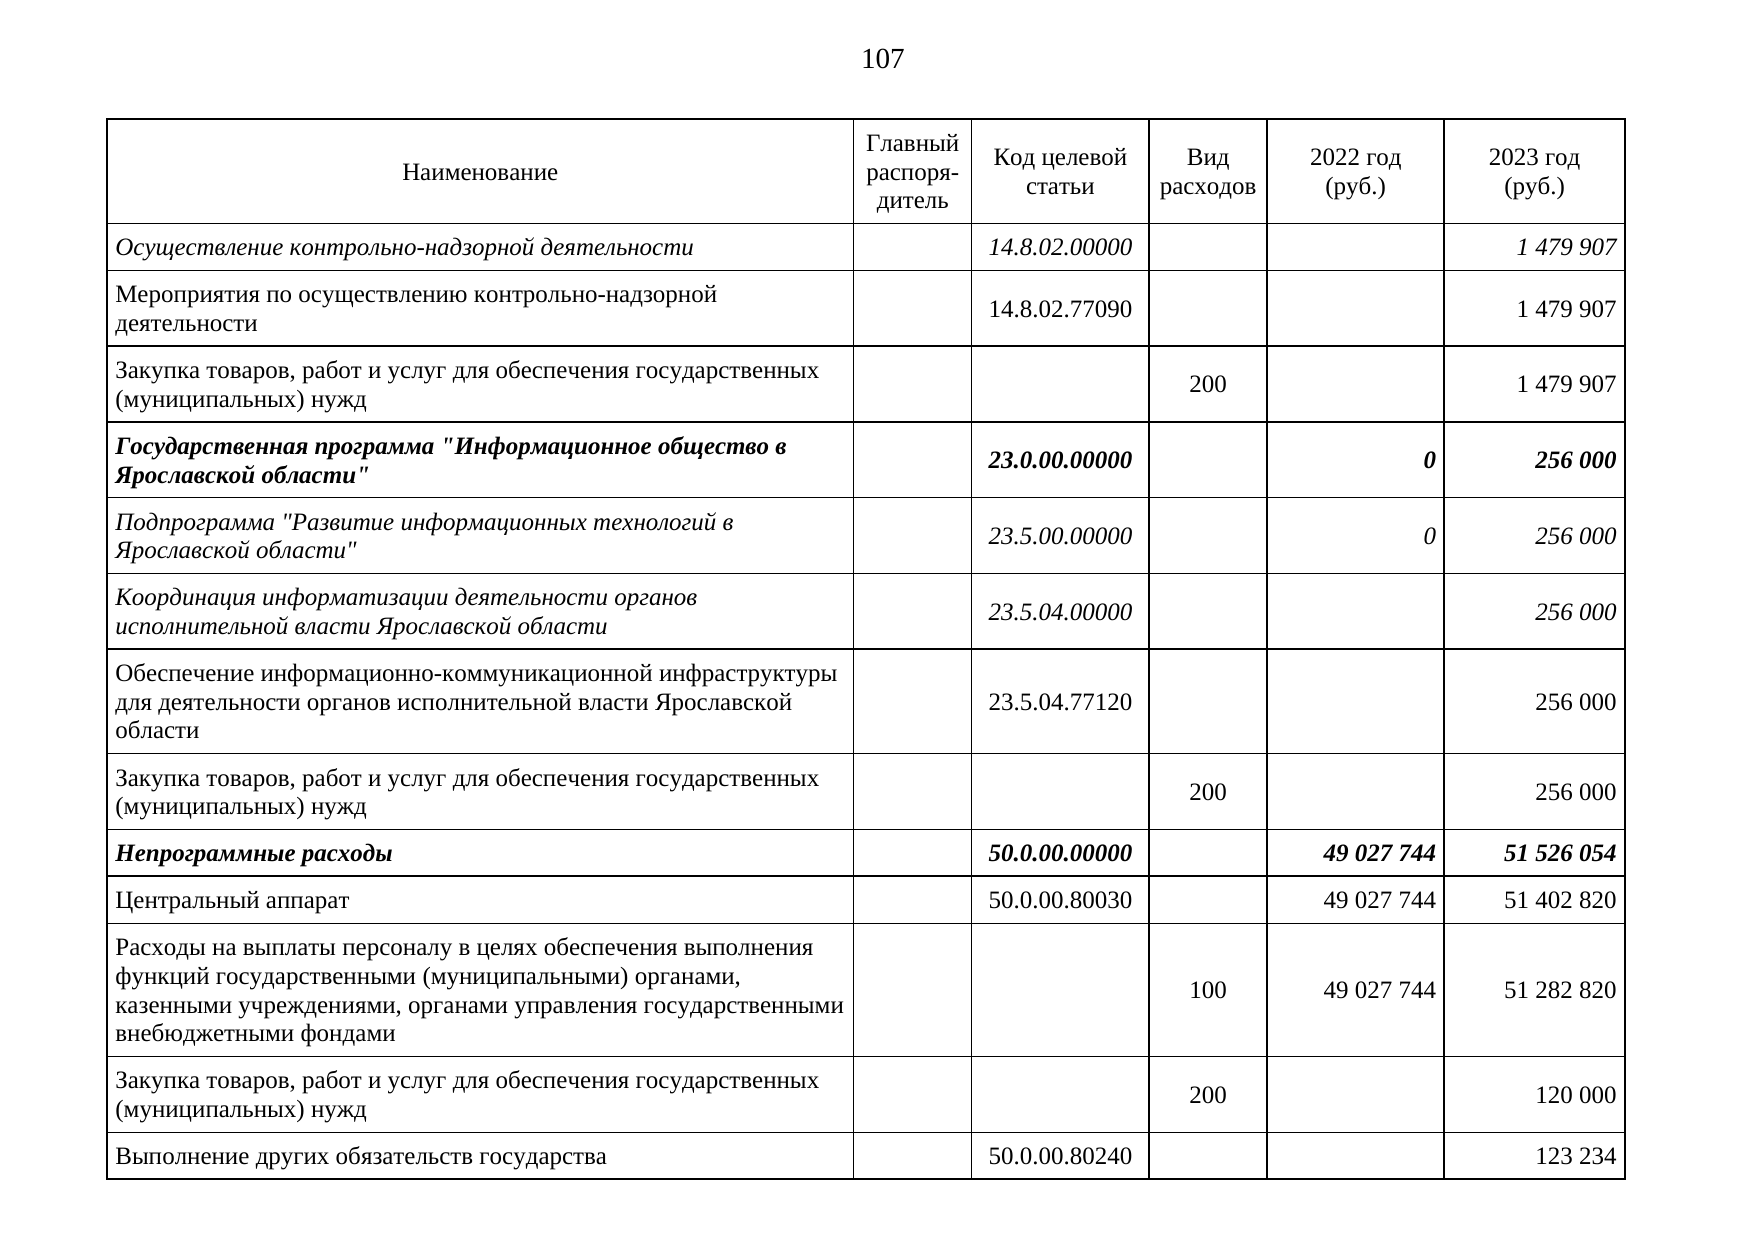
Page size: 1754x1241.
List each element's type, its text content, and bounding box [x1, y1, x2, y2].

table_header Вид расходов [1150, 120, 1266, 223]
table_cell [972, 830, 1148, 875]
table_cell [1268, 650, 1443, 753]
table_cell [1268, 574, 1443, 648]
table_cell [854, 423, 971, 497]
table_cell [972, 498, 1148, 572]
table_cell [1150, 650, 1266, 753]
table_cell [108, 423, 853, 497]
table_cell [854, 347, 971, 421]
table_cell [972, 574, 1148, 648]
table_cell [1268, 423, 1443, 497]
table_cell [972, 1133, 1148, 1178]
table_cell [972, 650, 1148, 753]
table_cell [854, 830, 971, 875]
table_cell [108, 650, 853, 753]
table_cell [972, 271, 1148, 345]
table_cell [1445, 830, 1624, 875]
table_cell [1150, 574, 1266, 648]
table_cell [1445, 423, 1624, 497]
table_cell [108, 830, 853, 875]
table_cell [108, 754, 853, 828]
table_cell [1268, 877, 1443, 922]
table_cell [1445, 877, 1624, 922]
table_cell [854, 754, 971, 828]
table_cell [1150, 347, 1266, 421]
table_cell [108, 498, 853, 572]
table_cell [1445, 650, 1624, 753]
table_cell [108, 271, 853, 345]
table_header Главный распоря-дитель [854, 120, 971, 223]
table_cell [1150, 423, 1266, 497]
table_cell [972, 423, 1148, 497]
table_header Наименование [108, 120, 853, 223]
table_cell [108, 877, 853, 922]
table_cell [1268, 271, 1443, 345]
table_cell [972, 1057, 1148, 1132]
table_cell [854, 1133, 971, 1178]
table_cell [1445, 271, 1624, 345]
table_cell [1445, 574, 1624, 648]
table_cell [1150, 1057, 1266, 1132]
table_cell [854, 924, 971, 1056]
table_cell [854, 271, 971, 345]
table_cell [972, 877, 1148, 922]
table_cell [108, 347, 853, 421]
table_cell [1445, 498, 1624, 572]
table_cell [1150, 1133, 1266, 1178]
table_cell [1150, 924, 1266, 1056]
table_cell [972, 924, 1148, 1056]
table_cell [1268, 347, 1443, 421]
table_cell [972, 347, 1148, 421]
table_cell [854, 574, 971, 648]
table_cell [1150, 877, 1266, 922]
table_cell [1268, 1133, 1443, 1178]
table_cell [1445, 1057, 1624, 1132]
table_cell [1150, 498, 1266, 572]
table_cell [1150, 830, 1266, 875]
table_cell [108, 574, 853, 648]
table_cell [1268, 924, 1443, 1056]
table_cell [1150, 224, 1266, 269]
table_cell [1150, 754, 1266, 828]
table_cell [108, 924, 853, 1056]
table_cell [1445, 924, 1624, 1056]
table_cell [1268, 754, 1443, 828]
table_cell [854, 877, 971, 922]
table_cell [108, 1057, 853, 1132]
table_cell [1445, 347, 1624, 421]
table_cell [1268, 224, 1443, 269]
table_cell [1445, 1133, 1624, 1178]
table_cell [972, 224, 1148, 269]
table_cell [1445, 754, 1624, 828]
table_header 2023 год (руб.) [1445, 120, 1624, 223]
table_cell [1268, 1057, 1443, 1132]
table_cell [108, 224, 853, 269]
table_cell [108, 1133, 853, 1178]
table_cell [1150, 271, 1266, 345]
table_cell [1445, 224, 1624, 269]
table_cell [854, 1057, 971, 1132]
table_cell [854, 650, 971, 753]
table_header Код целевой статьи [972, 120, 1148, 223]
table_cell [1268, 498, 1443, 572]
table_header 2022 год (руб.) [1268, 120, 1443, 223]
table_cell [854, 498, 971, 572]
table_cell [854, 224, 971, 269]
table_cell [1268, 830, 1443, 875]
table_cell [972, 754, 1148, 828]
